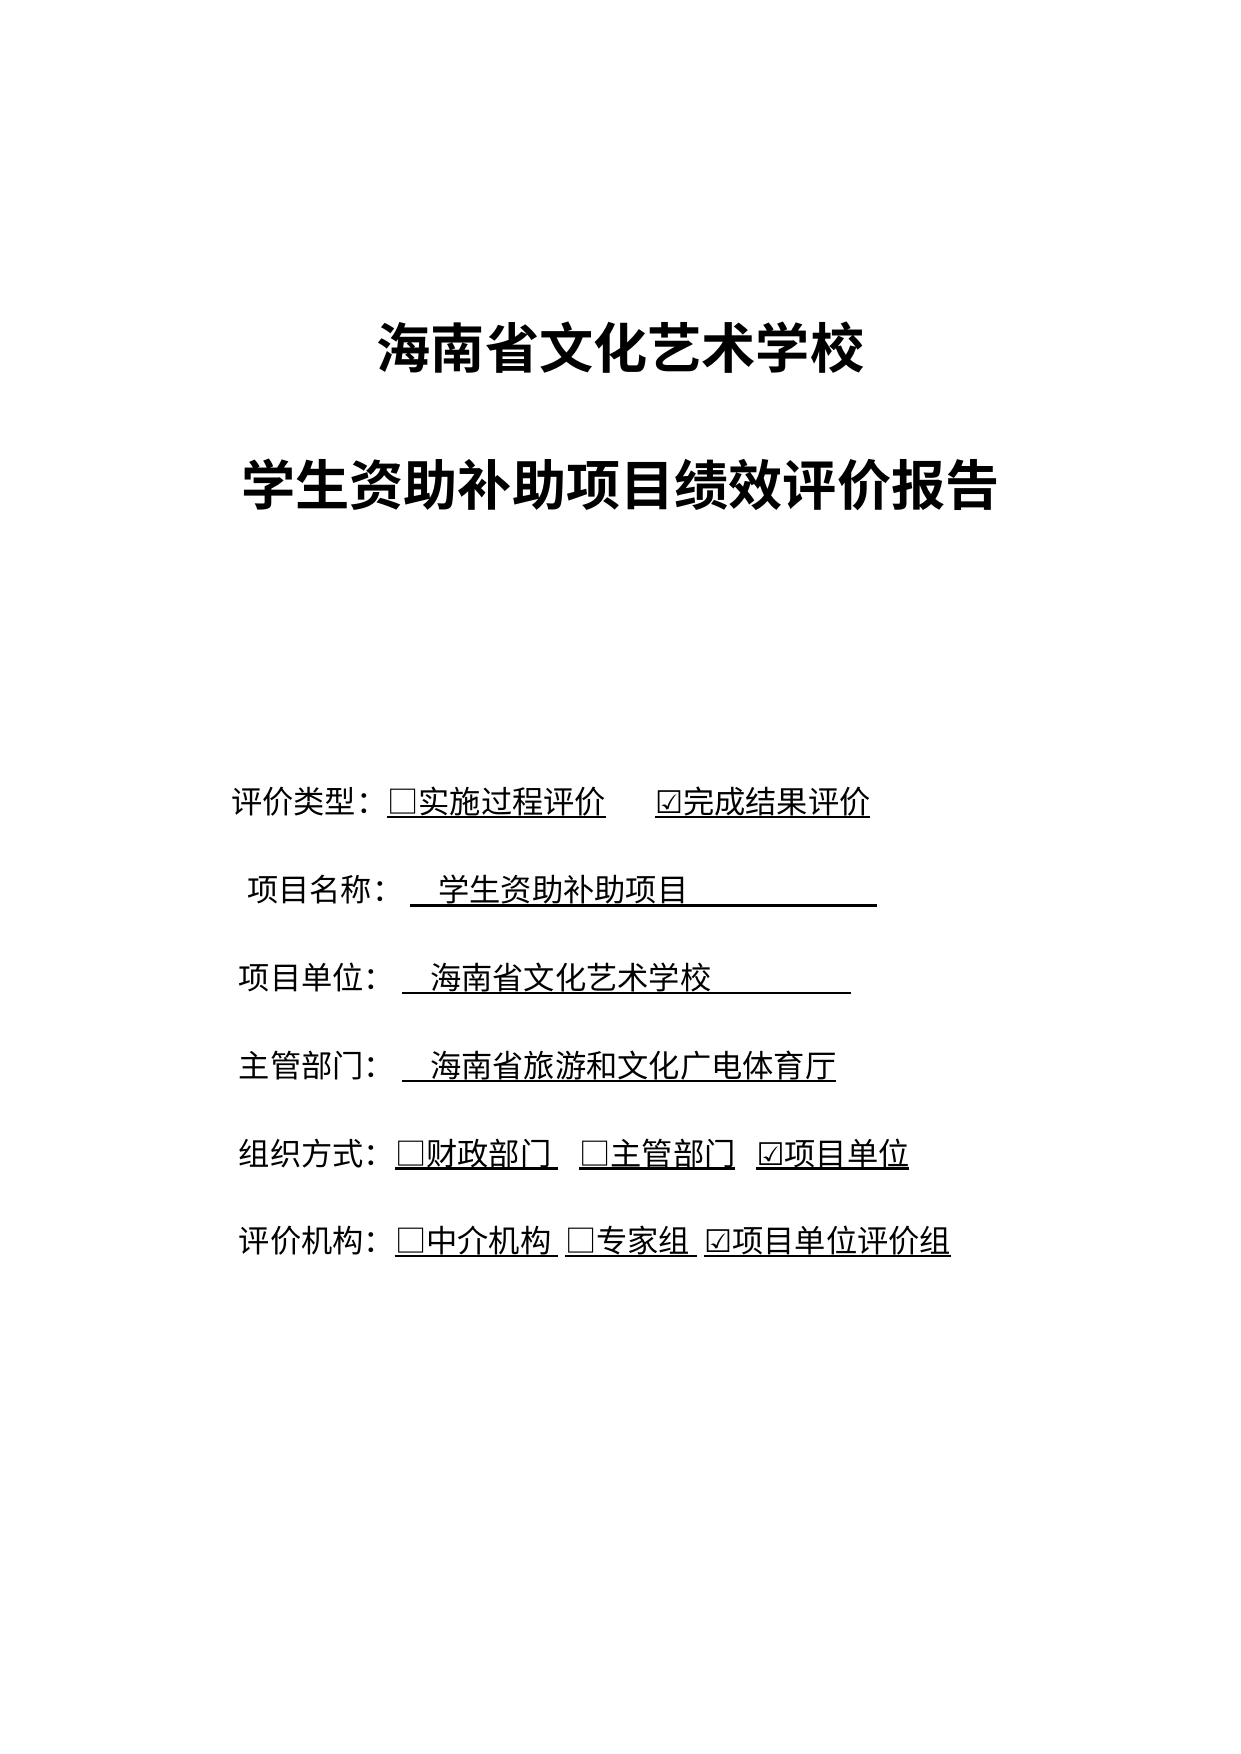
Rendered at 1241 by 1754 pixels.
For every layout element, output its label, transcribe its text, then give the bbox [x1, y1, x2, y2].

text 项目名称： 学生资助补助项目 [206, 856, 1053, 921]
text 项目单位： 海南省文化艺术学校 [198, 943, 1053, 1008]
text 海南省文化艺术学校 [187, 296, 1053, 394]
text 学生资助补助项目绩效评价报告 [187, 433, 1053, 531]
text 评价机构：□中介机构 □专家组 ☑项目单位评价组 [198, 1206, 1053, 1271]
text 组织方式：□财政部门 □主管部门 ☑项目单位 [198, 1119, 1053, 1184]
text 评价类型：□实施过程评价 ☑完成结果评价 [187, 768, 1053, 833]
text 主管部门： 海南省旅游和文化广电体育厅 [198, 1031, 1053, 1096]
